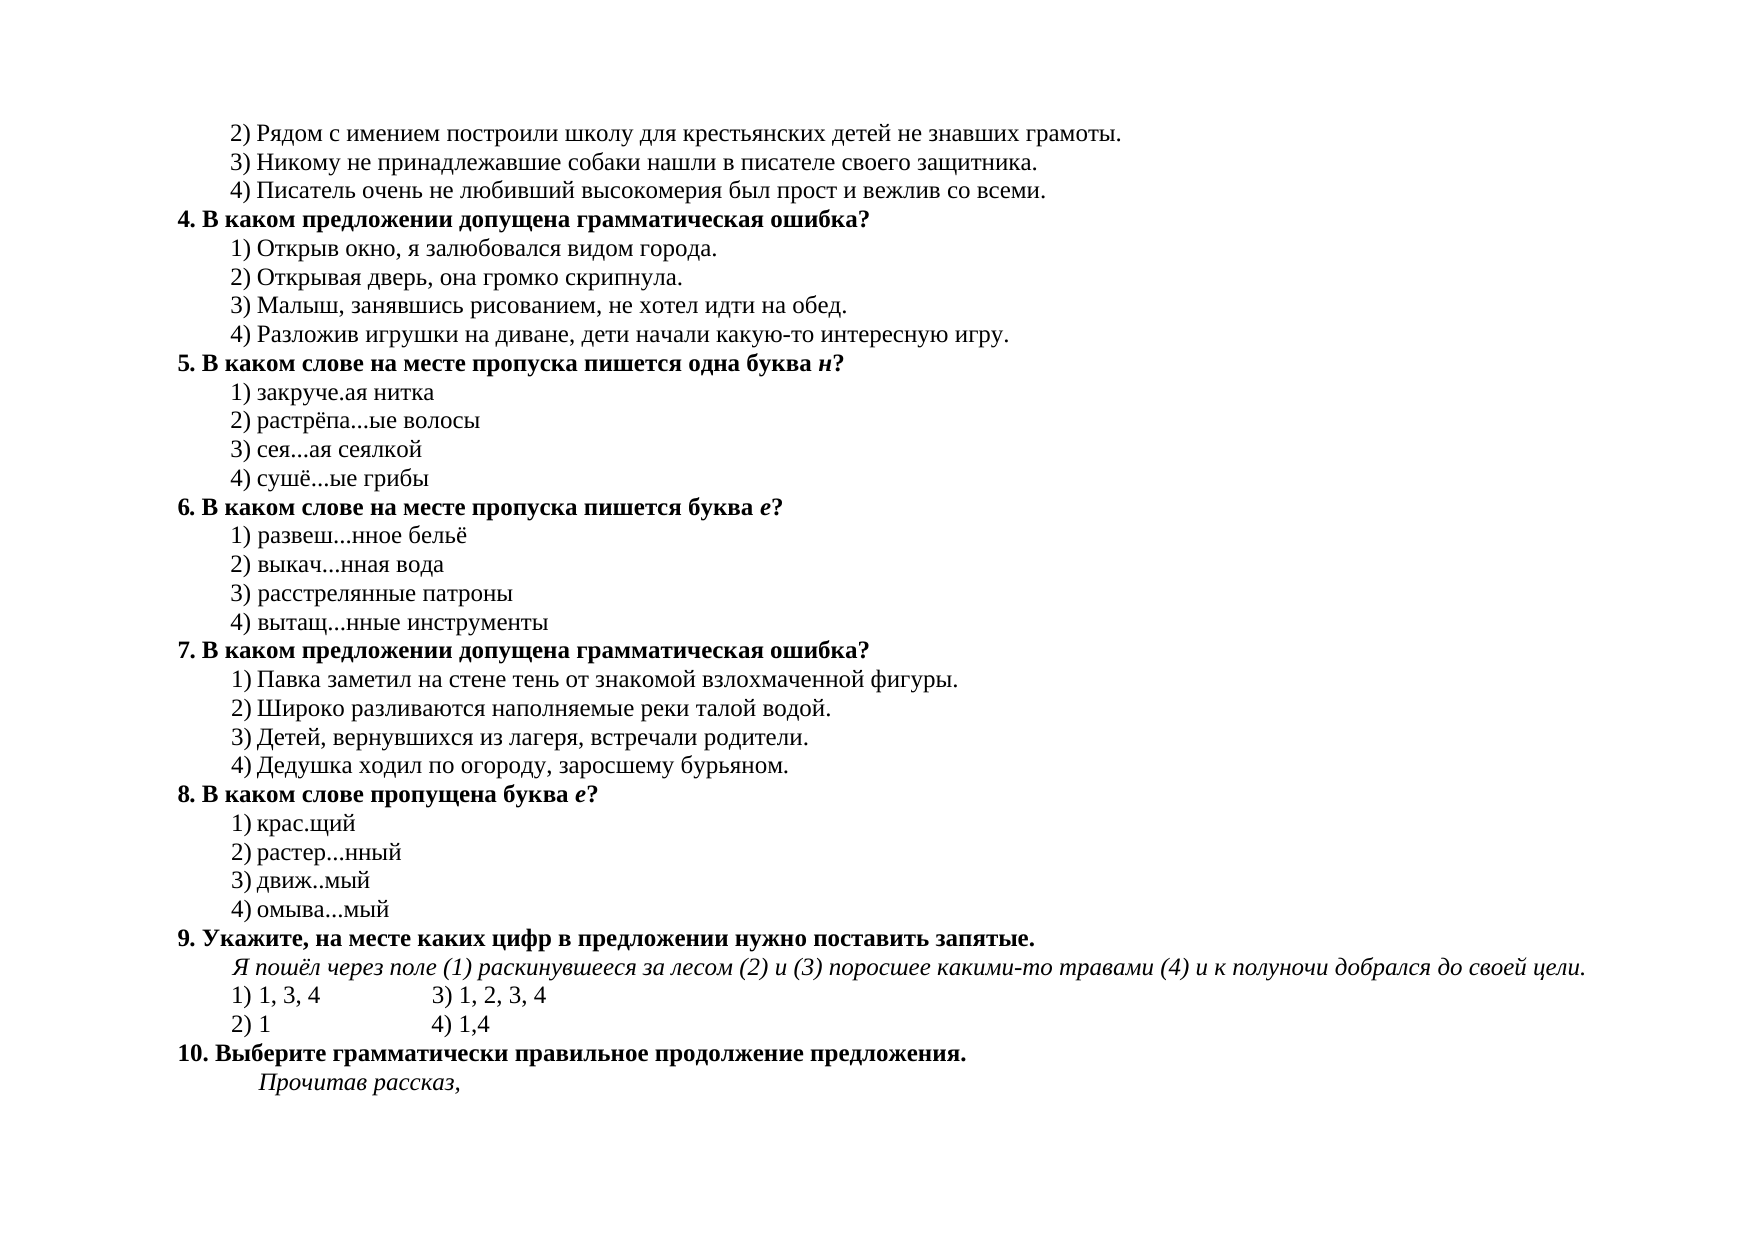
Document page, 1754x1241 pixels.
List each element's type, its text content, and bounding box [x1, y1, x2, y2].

list расстрелянные патроны [230, 578, 1665, 607]
list 1 4) 1,4 [231, 1009, 1665, 1038]
list Разложив игрушки на диване, дети начали какую-то интересную игру. [230, 319, 1665, 348]
text 7. В каком предложении допущена грамматическая ошибка? [177, 636, 1665, 664]
list Дедушка ходил по огороду, заросшему бурьяном. [231, 751, 1665, 779]
list омыва...мый [231, 894, 1665, 923]
list 1, 3, 4 3) 1, 2, 3, 4 [231, 981, 1665, 1009]
list развеш...нное бельё [230, 521, 1665, 549]
text 6. В каком слове на месте пропуска пишется буква е? [177, 492, 1665, 521]
text Я пошёл через поле (1) раскинувшееся за лесом (2) и (3) поросшее какими-то травами (4) и к полуночи добрался до своей цели. [232, 952, 1665, 981]
text 9. Укажите, на месте каких цифр в предложении нужно поставить запятые. [177, 923, 1665, 952]
list Павка заметил на стене тень от знакомой взлохмаченной фигуры. [231, 664, 1665, 693]
list Открыв окно, я залюбовался видом города. [230, 233, 1665, 262]
list вытащ...нные инструменты [230, 607, 1665, 636]
text 8. В каком слове пропущена буква е? [177, 779, 1665, 808]
list закруче.ая нитка [230, 377, 1665, 406]
list крас.щий [231, 808, 1665, 837]
list сея...ая сеялкой [230, 434, 1665, 463]
list растрёпа...ые волосы [230, 406, 1665, 434]
list Рядом с имением построили школу для крестьянских детей не знавших грамоты. [230, 118, 1665, 147]
text 5. В каком слове на месте пропуска пишется одна буква н? [177, 348, 1665, 377]
text 10. Выберите грамматически правильное продолжение предложения. [177, 1038, 1665, 1067]
list Детей, вернувшихся из лагеря, встречали родители. [231, 722, 1665, 751]
list Открывая дверь, она громко скрипнула. [230, 262, 1665, 291]
list Широко разливаются наполняемые реки талой водой. [231, 693, 1665, 722]
list сушё...ые грибы [230, 463, 1665, 492]
list Никому не принадлежавшие собаки нашли в писателе своего защитника. [230, 147, 1665, 176]
list растер...нный [231, 837, 1665, 866]
list движ..мый [231, 866, 1665, 894]
list Писатель очень не любивший высокомерия был прост и вежлив со всеми. [230, 176, 1665, 204]
text Прочитав рассказ, [231, 1067, 1665, 1096]
list Малыш, занявшись рисованием, не хотел идти на обед. [230, 291, 1665, 319]
list выкач...нная вода [230, 549, 1665, 578]
text 4. В каком предложении допущена грамматическая ошибка? [177, 204, 1665, 233]
